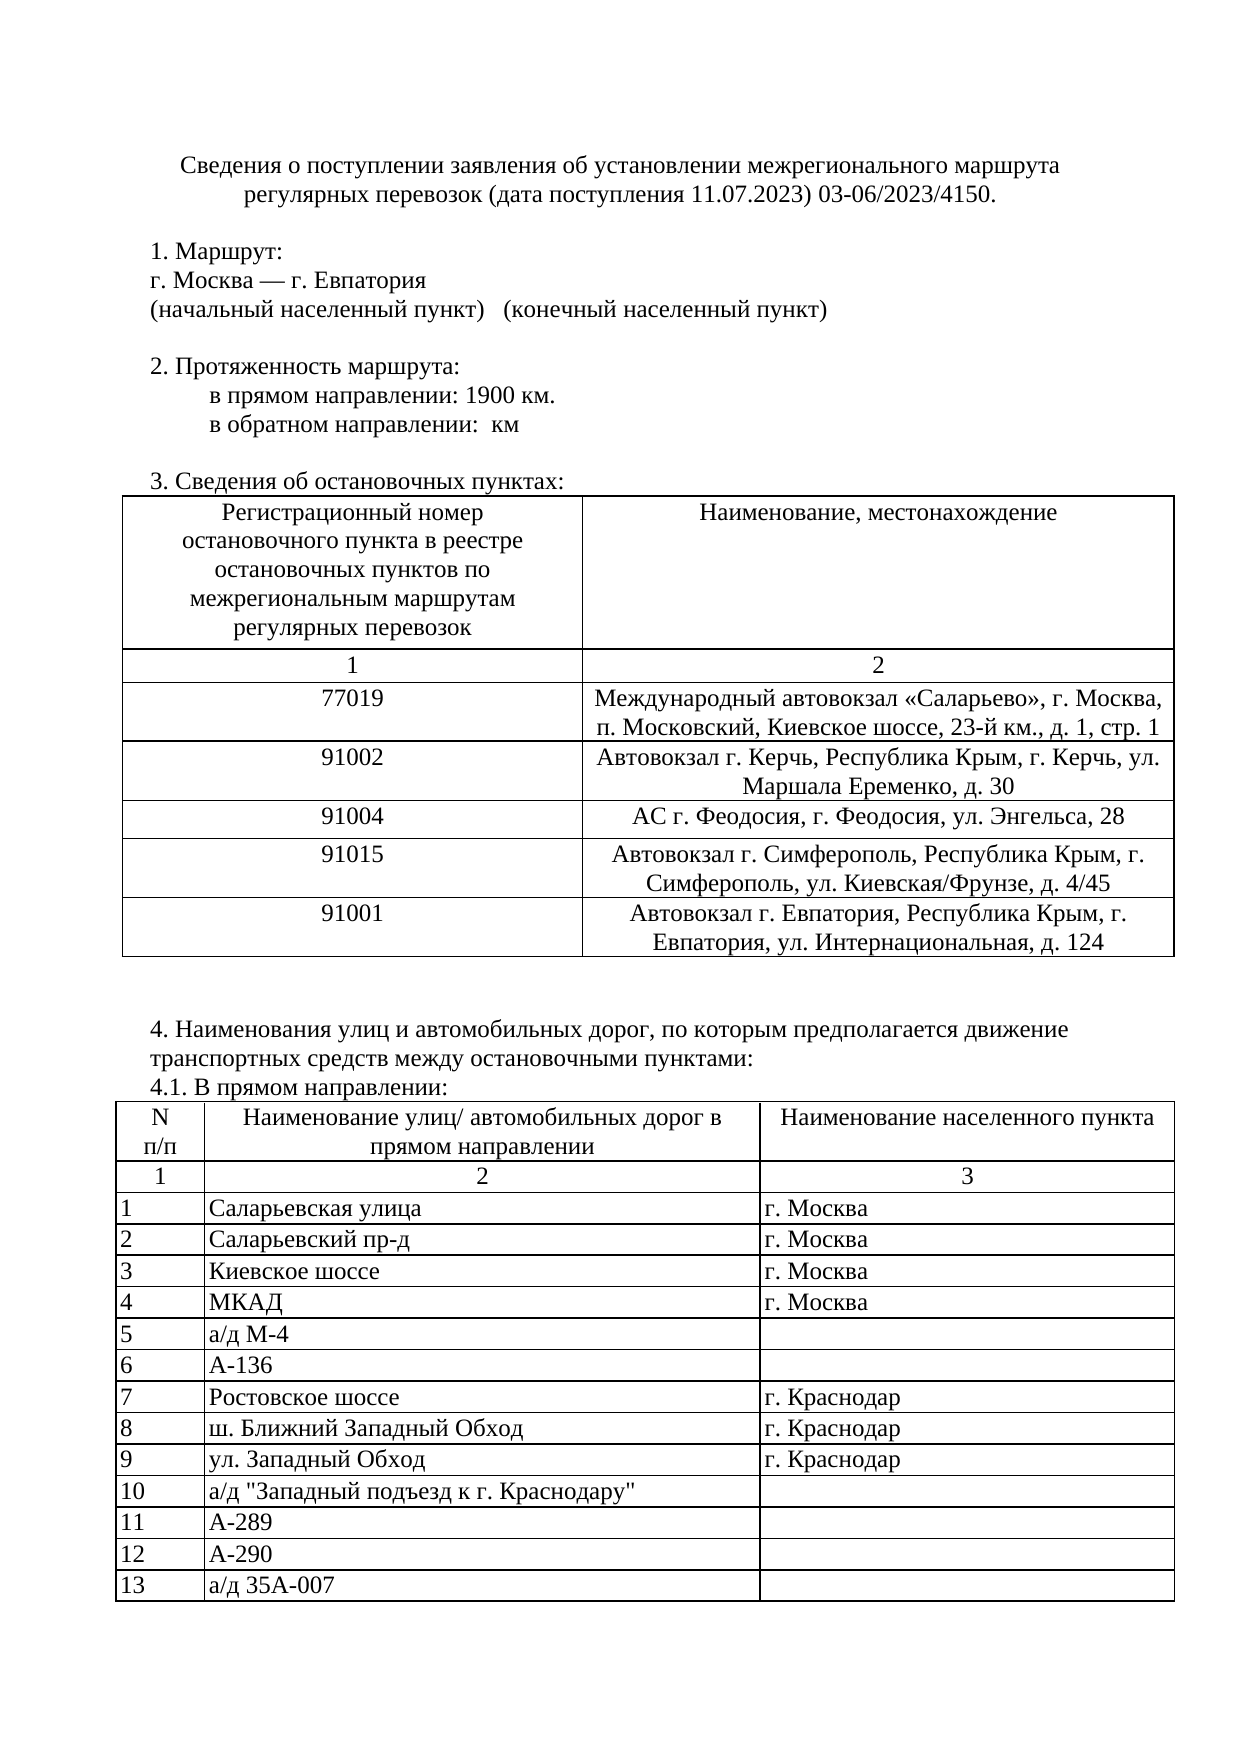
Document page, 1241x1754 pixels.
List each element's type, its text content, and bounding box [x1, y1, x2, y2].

table_cell 1 [117, 1162, 204, 1191]
text в прямом направлении: 1900 км. [150, 380, 1090, 409]
text (начальный населенный пункт) (конечный населенный пункт) [150, 294, 1090, 322]
table_cell Автовокзал г. Симферополь, Республика Крым, г. Симферополь, ул. Киевская/Фрунзе, д. 4/45 [583, 839, 1173, 896]
table_cell 3 [117, 1256, 204, 1286]
table_cell Международный автовокзал «Саларьево», г. Москва, п. Московский, Киевское шоссе, 23-й км., д. 1, стр. 1 [583, 683, 1173, 740]
table_cell А-290 [205, 1539, 759, 1569]
table_cell а/д 35А-007 [205, 1571, 759, 1600]
text 4. Наименования улиц и автомобильных дорог, по которым предполагается движение транспортных средств между остановочными пунктами: [150, 1014, 1090, 1072]
table_cell а/д М-4 [205, 1319, 759, 1349]
table_cell Саларьевский пр-д [205, 1225, 759, 1254]
table_cell 9 [117, 1445, 204, 1474]
table_cell г. Краснодар [761, 1445, 1174, 1474]
table_cell АС г. Феодосия, г. Феодосия, ул. Энгельса, 28 [583, 801, 1173, 837]
table_cell Саларьевская улица [205, 1193, 759, 1223]
table_cell 10 [117, 1476, 204, 1506]
table_cell 1 [123, 650, 582, 681]
table_cell г. Москва [761, 1225, 1174, 1254]
table_header Регистрационный номер остановочного пункта в реестре остановочных пунктов по межрегиональным маршрутам регулярных перевозок [123, 497, 582, 648]
table_cell ул. Западный Обход [205, 1445, 759, 1474]
table_header Наименование улиц/ автомобильных дорог в прямом направлении [205, 1102, 760, 1160]
table_cell Киевское шоссе [205, 1256, 759, 1286]
table_cell г. Краснодар [761, 1382, 1174, 1412]
table_header N п/п [117, 1102, 204, 1160]
table_cell 3 [761, 1162, 1174, 1191]
table_cell 91002 [123, 742, 582, 799]
table_cell [761, 1571, 1174, 1600]
table_cell [761, 1539, 1174, 1569]
table_cell г. Краснодар [761, 1413, 1174, 1443]
table_cell г. Москва [761, 1256, 1174, 1286]
table_cell 12 [117, 1539, 204, 1569]
text г. Москва — г. Евпатория [150, 265, 1090, 294]
table_cell 11 [117, 1508, 204, 1537]
text 3. Сведения об остановочных пунктах: [150, 466, 1090, 495]
text Сведения о поступлении заявления об установлении межрегионального маршрута регулярных перевозок (дата поступления 11.07.2023) 03-06/2023/4150. [150, 150, 1090, 207]
table_cell А-136 [205, 1350, 759, 1380]
table_cell Автовокзал г. Евпатория, Республика Крым, г. Евпатория, ул. Интернациональная, д. 124 [583, 898, 1173, 956]
table_cell 1 [117, 1193, 204, 1223]
table_cell 2 [117, 1225, 204, 1254]
table_cell 7 [117, 1382, 204, 1412]
table_cell [761, 1476, 1174, 1506]
table_cell [761, 1508, 1174, 1537]
table_cell а/д "Западный подъезд к г. Краснодару" [205, 1476, 759, 1506]
table_cell Ростовское шоссе [205, 1382, 759, 1412]
table_cell 91001 [123, 898, 582, 956]
text 4.1. В прямом направлении: [150, 1072, 1090, 1101]
table_cell 77019 [123, 683, 582, 740]
table_cell ш. Ближний Западный Обход [205, 1413, 759, 1443]
table_cell [761, 1350, 1174, 1380]
table_cell [761, 1319, 1174, 1349]
table_cell Автовокзал г. Керчь, Республика Крым, г. Керчь, ул. Маршала Еременко, д. 30 [583, 742, 1173, 799]
text 2. Протяженность маршрута: [150, 351, 1090, 380]
table_cell 8 [117, 1413, 204, 1443]
table_header Наименование населенного пункта [761, 1102, 1174, 1160]
text 1. Маршрут: [150, 236, 1090, 265]
table_cell 6 [117, 1350, 204, 1380]
table_cell 2 [205, 1162, 759, 1191]
table_header Наименование, местонахождение [583, 497, 1173, 648]
table_cell г. Москва [761, 1287, 1174, 1317]
table_cell 4 [117, 1287, 204, 1317]
table_cell г. Москва [761, 1193, 1174, 1223]
table_cell МКАД [205, 1287, 759, 1317]
table_cell А-289 [205, 1508, 759, 1537]
table_cell 2 [583, 650, 1173, 681]
table_cell 91004 [123, 801, 582, 837]
table_cell 91015 [123, 839, 582, 896]
table_cell 13 [117, 1571, 204, 1600]
table_cell 5 [117, 1319, 204, 1349]
text в обратном направлении: км [150, 409, 1090, 437]
